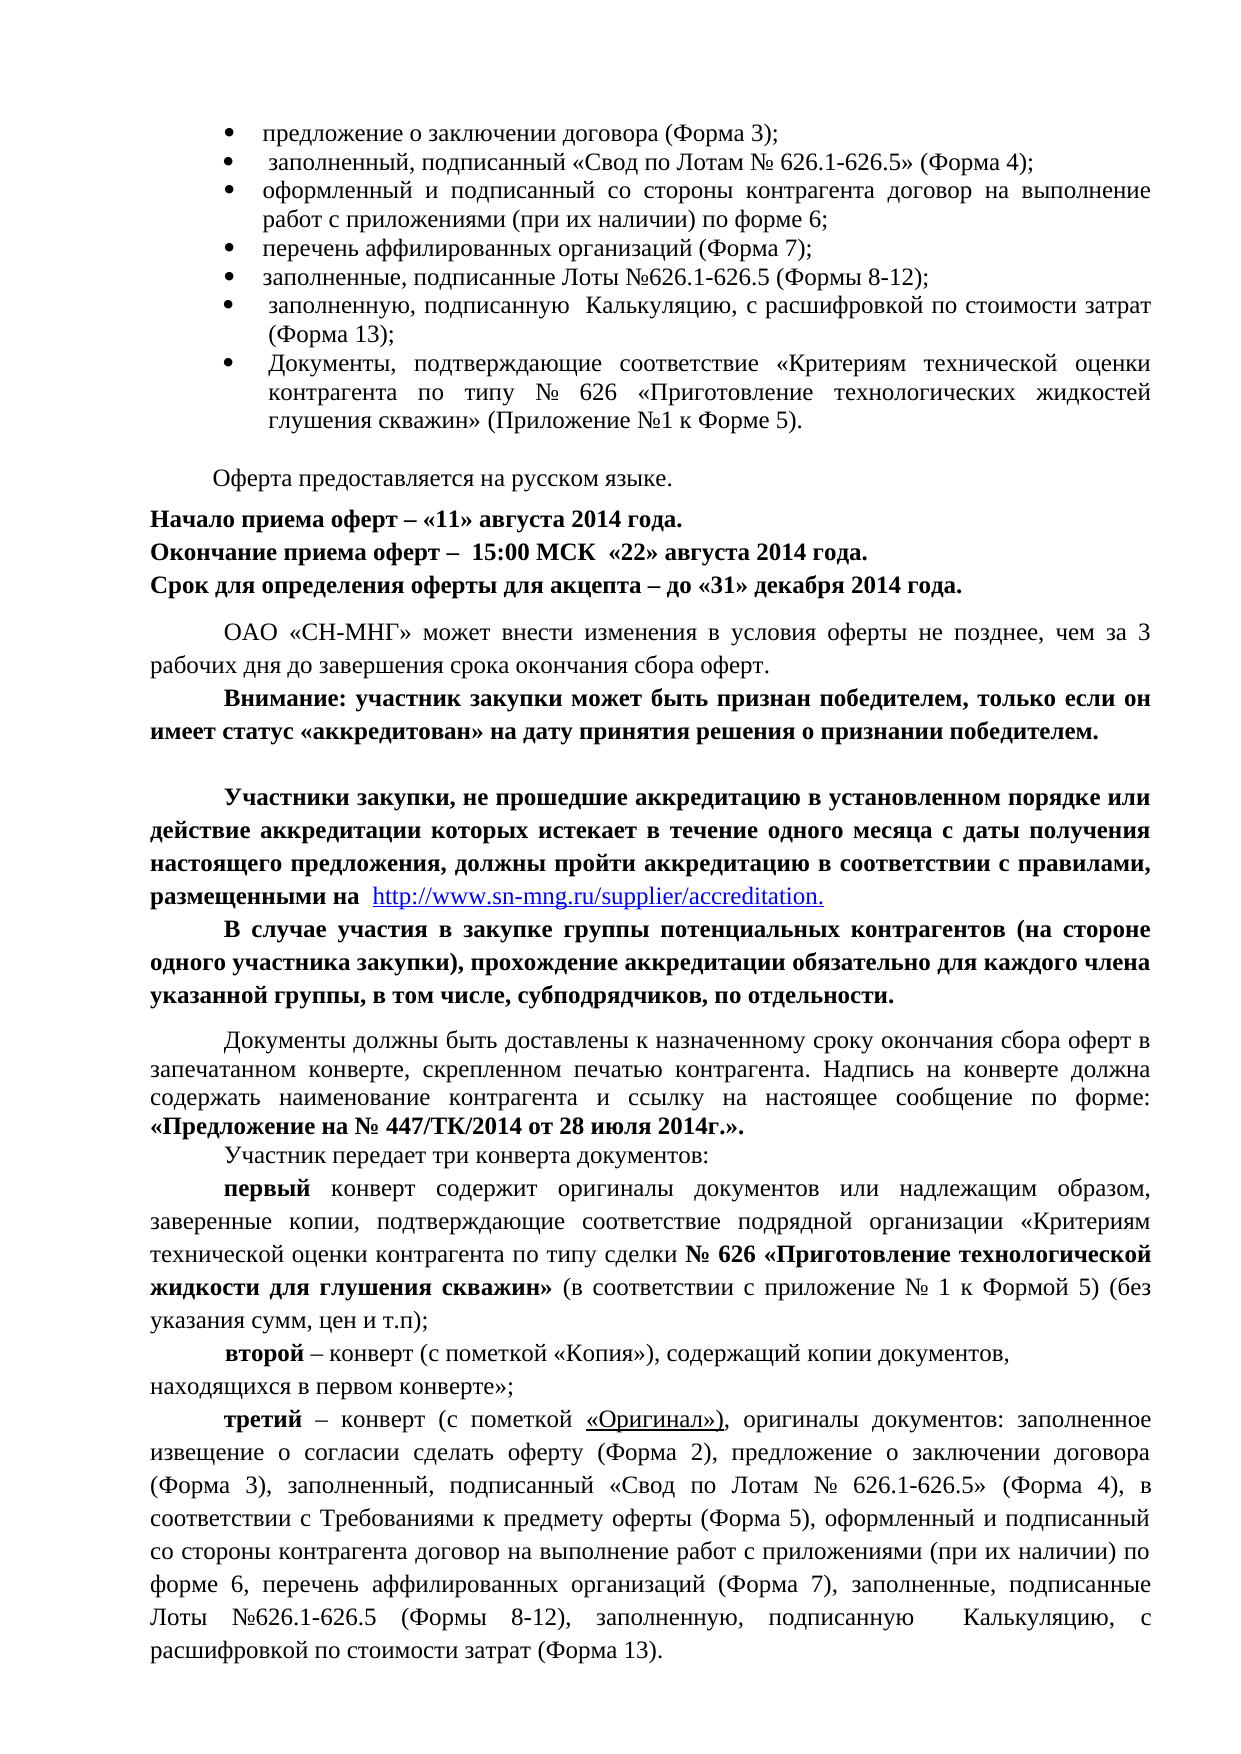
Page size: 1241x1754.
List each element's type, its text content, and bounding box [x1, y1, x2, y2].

list заполненные, подписанные Лоты №626.1-626.5 (Формы 8-12); [225, 262, 1152, 291]
list Документы, подтверждающие соответствие «Критериям технической оценки контрагента по типу № 626 «Приготовление технологических жидкостей глушения скважин» (Приложение №1 к Форме 5). [224, 348, 1152, 434]
list оформленный и подписанный со стороны контрагента договор на выполнение работ с приложениями (при их наличии) по форме 6; [225, 176, 1152, 233]
text ОАО «СН-МНГ» может внести изменения в условия оферты не позднее, чем за 3 рабочих дня до завершения срока окончания сбора оферт. [150, 617, 1152, 678]
list перечень аффилированных организаций (Форма 7); [225, 233, 1152, 262]
text второй – конверт (с пометкой «Копия»), содержащий копии документов, находящихся в первом конверте»; [150, 1338, 1152, 1400]
list предложение о заключении договора (Форма 3); [225, 118, 1152, 147]
list заполненную, подписанную Калькуляцию, c расшифровкой по стоимости затрат (Форма 13); [224, 291, 1152, 348]
text Начало приема оферт – «11» августа 2014 года. [150, 504, 1152, 533]
text Участники закупки, не прошедшие аккредитацию в установленном порядке или действие аккредитации которых истекает в течение одного месяца с даты получения настоящего предложения, должны пройти аккредитацию в соответствии с правилами, размещенными на http://www.sn-mng.ru/supplier/accreditation. [150, 782, 1152, 909]
text третий – конверт (с пометкой «Оригинал»), оригиналы документов: заполненное извещение о согласии сделать оферту (Форма 2), предложение о заключении договора (Форма 3), заполненный, подписанный «Свод по Лотам № 626.1-626.5» (Форма 4), в соответствии с Требованиями к предмету оферты (Форма 5), оформленный и подписанный со стороны контрагента договор на выполнение работ с приложениями (при их наличии) по форме 6, перечень аффилированных организаций (Форма 7), заполненные, подписанные Лоты №626.1-626.5 (Формы 8-12), заполненную, подписанную Калькуляцию, c расшифровкой по стоимости затрат (Форма 13). [150, 1404, 1152, 1664]
text Внимание: участник закупки может быть признан победителем, только если он имеет статус «аккредитован» на дату принятия решения о признании победителем. [150, 683, 1152, 744]
text первый конверт содержит оригиналы документов или надлежащим образом, заверенные копии, подтверждающие соответствие подрядной организации «Критериям технической оценки контрагента по типу сделки № 626 «Приготовление технологической жидкости для глушения скважин» (в соответствии с приложение № 1 к Формой 5) (без указания сумм, цен и т.п); [150, 1173, 1152, 1334]
text Окончание приема оферт – 15:00 МСК «22» августа 2014 года. [150, 537, 1152, 566]
list заполненный, подписанный «Свод по Лотам № 626.1-626.5» (Форма 4); [224, 147, 1152, 176]
text Документы должны быть доставлены к назначенному сроку окончания сбора оферт в запечатанном конверте, скрепленном печатью контрагента. Надпись на конверте должна содержать наименование контрагента и ссылку на настоящее сообщение по форме: «Предложение на № 447/ТК/2014 от 28 июля 2014г.». [150, 1025, 1152, 1140]
text Оферта предоставляется на русском языке. [150, 463, 1152, 492]
text В случае участия в закупке группы потенциальных контрагентов (на стороне одного участника закупки), прохождение аккредитации обязательно для каждого члена указанной группы, в том числе, субподрядчиков, по отдельности. [150, 914, 1152, 1009]
text Участник передает три конверта документов: [150, 1140, 1152, 1169]
text Срок для определения оферты для акцепта – до «31» декабря 2014 года. [150, 570, 1152, 599]
